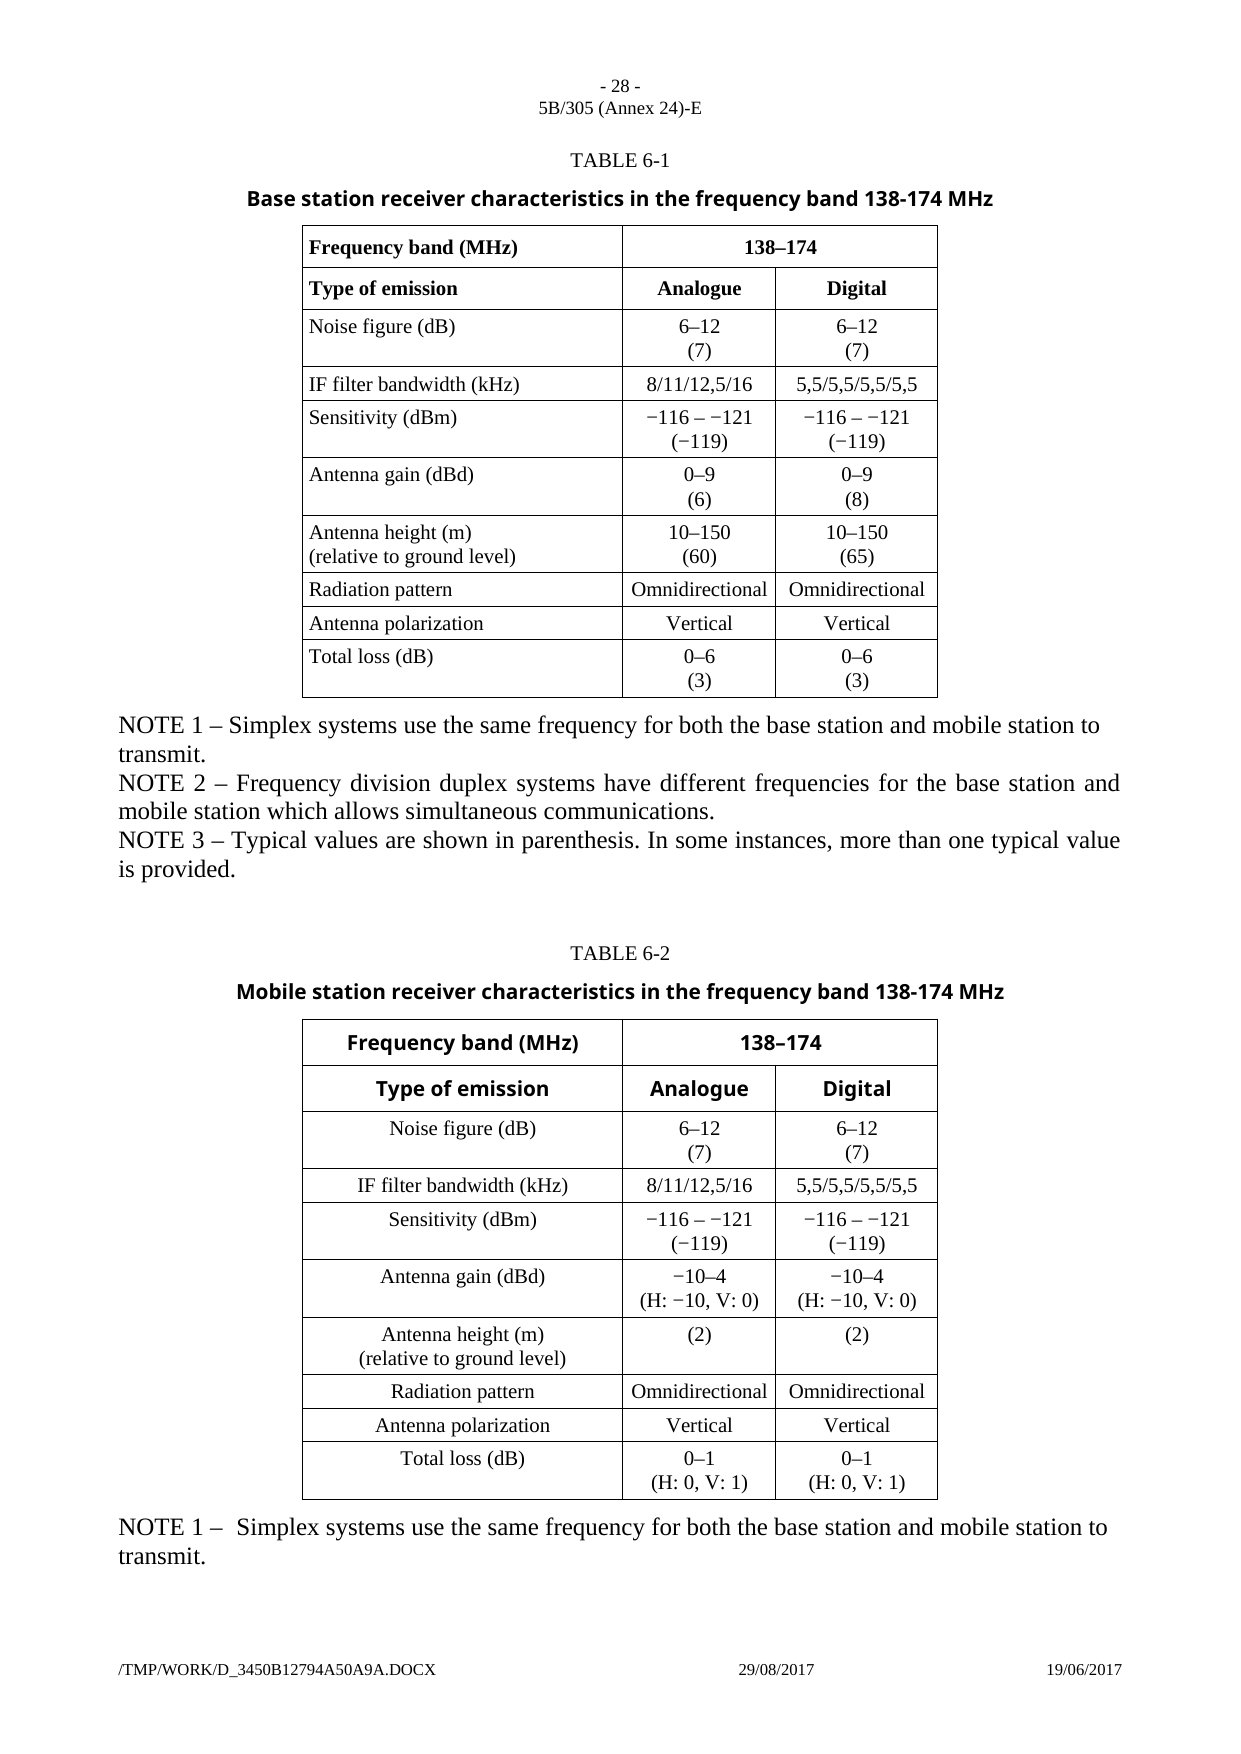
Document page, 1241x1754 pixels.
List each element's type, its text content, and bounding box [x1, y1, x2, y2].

table_cell Omnidirectional [776, 1375, 937, 1408]
table_cell 0–1 (H: 0, V: 1) [776, 1442, 937, 1498]
table_cell 0–9 (8) [776, 458, 937, 515]
table_cell Digital [776, 1066, 937, 1111]
table_cell IF filter bandwidth (kHz) [303, 1169, 622, 1202]
table_cell Digital [776, 268, 937, 309]
table_cell (2) [776, 1318, 937, 1374]
table_cell Antenna height (m) (relative to ground level) [303, 1318, 622, 1374]
table_cell Total loss (dB) [303, 640, 622, 697]
table_cell 6–12 (7) [623, 1112, 775, 1168]
table_cell 6–12 (7) [623, 310, 775, 366]
text NOTE 1 – Simplex systems use the same frequency for both the base station and mobile station to transmit. [118, 1512, 1122, 1569]
table_cell Total loss (dB) [303, 1442, 622, 1498]
table_cell 0–6 (3) [776, 640, 937, 697]
table_cell Type of emission [303, 268, 622, 309]
text TABLE 6-2 [118, 941, 1122, 965]
table_cell Vertical [776, 1409, 937, 1441]
table_cell IF filter bandwidth (kHz) [303, 367, 622, 400]
table_header Frequency band (MHz) [303, 226, 622, 267]
table_cell 8/11/12,5/16 [623, 367, 775, 400]
table_cell Noise figure (dB) [303, 310, 622, 366]
table_header Frequency band (MHz) [303, 1020, 622, 1064]
table_cell Analogue [623, 1066, 775, 1111]
table_header 138–174 [623, 1020, 937, 1064]
table_header 138–174 [623, 226, 937, 267]
table_cell Antenna height (m) (relative to ground level) [303, 516, 622, 572]
table_cell 10–150 (65) [776, 516, 937, 572]
title Mobile station receiver characteristics in the frequency band 138-174 MHz [118, 977, 1122, 1006]
table_cell 0–1 (H: 0, V: 1) [623, 1442, 775, 1498]
table_cell 5,5/5,5/5,5/5,5 [776, 367, 937, 400]
table_cell Sensitivity (dBm) [303, 401, 622, 457]
table_cell −10–4 (H: −10, V: 0) [776, 1260, 937, 1317]
table_cell Antenna polarization [303, 607, 622, 639]
title Base station receiver characteristics in the frequency band 138-174 MHz [118, 184, 1122, 213]
table_cell Omnidirectional [623, 1375, 775, 1408]
table_cell Noise figure (dB) [303, 1112, 622, 1168]
table_cell Radiation pattern [303, 1375, 622, 1408]
table_cell 6–12 (7) [776, 310, 937, 366]
table_cell Radiation pattern [303, 573, 622, 606]
table_cell Antenna gain (dBd) [303, 458, 622, 515]
table_cell 10–150 (60) [623, 516, 775, 572]
table_cell −116 – −121 (−119) [623, 1203, 775, 1259]
table_cell Analogue [623, 268, 775, 309]
table_cell Vertical [623, 607, 775, 639]
table_cell Sensitivity (dBm) [303, 1203, 622, 1259]
text NOTE 3 – Typical values are shown in parenthesis. In some instances, more than one typical value is provided. [118, 825, 1122, 883]
table_cell Antenna polarization [303, 1409, 622, 1441]
table_cell 5,5/5,5/5,5/5,5 [776, 1169, 937, 1202]
table_cell (2) [623, 1318, 775, 1374]
table_cell −116 – −121 (−119) [776, 401, 937, 457]
text NOTE 1 – Simplex systems use the same frequency for both the base station and mobile station to transmit. [118, 710, 1122, 768]
text NOTE 2 – Frequency division duplex systems have different frequencies for the base station and mobile station which allows simultaneous communications. [118, 768, 1122, 825]
table_cell Antenna gain (dBd) [303, 1260, 622, 1317]
table_cell Type of emission [303, 1066, 622, 1111]
table_cell Vertical [623, 1409, 775, 1441]
table_cell −10–4 (H: −10, V: 0) [623, 1260, 775, 1317]
table_cell Omnidirectional [776, 573, 937, 606]
text TABLE 6-1 [118, 148, 1122, 172]
table_cell 0–6 (3) [623, 640, 775, 697]
table_cell 0–9 (6) [623, 458, 775, 515]
table_cell −116 – −121 (−119) [623, 401, 775, 457]
table_cell 8/11/12,5/16 [623, 1169, 775, 1202]
table_cell −116 – −121 (−119) [776, 1203, 937, 1259]
table_cell 6–12 (7) [776, 1112, 937, 1168]
table_cell Omnidirectional [623, 573, 775, 606]
table_cell Vertical [776, 607, 937, 639]
